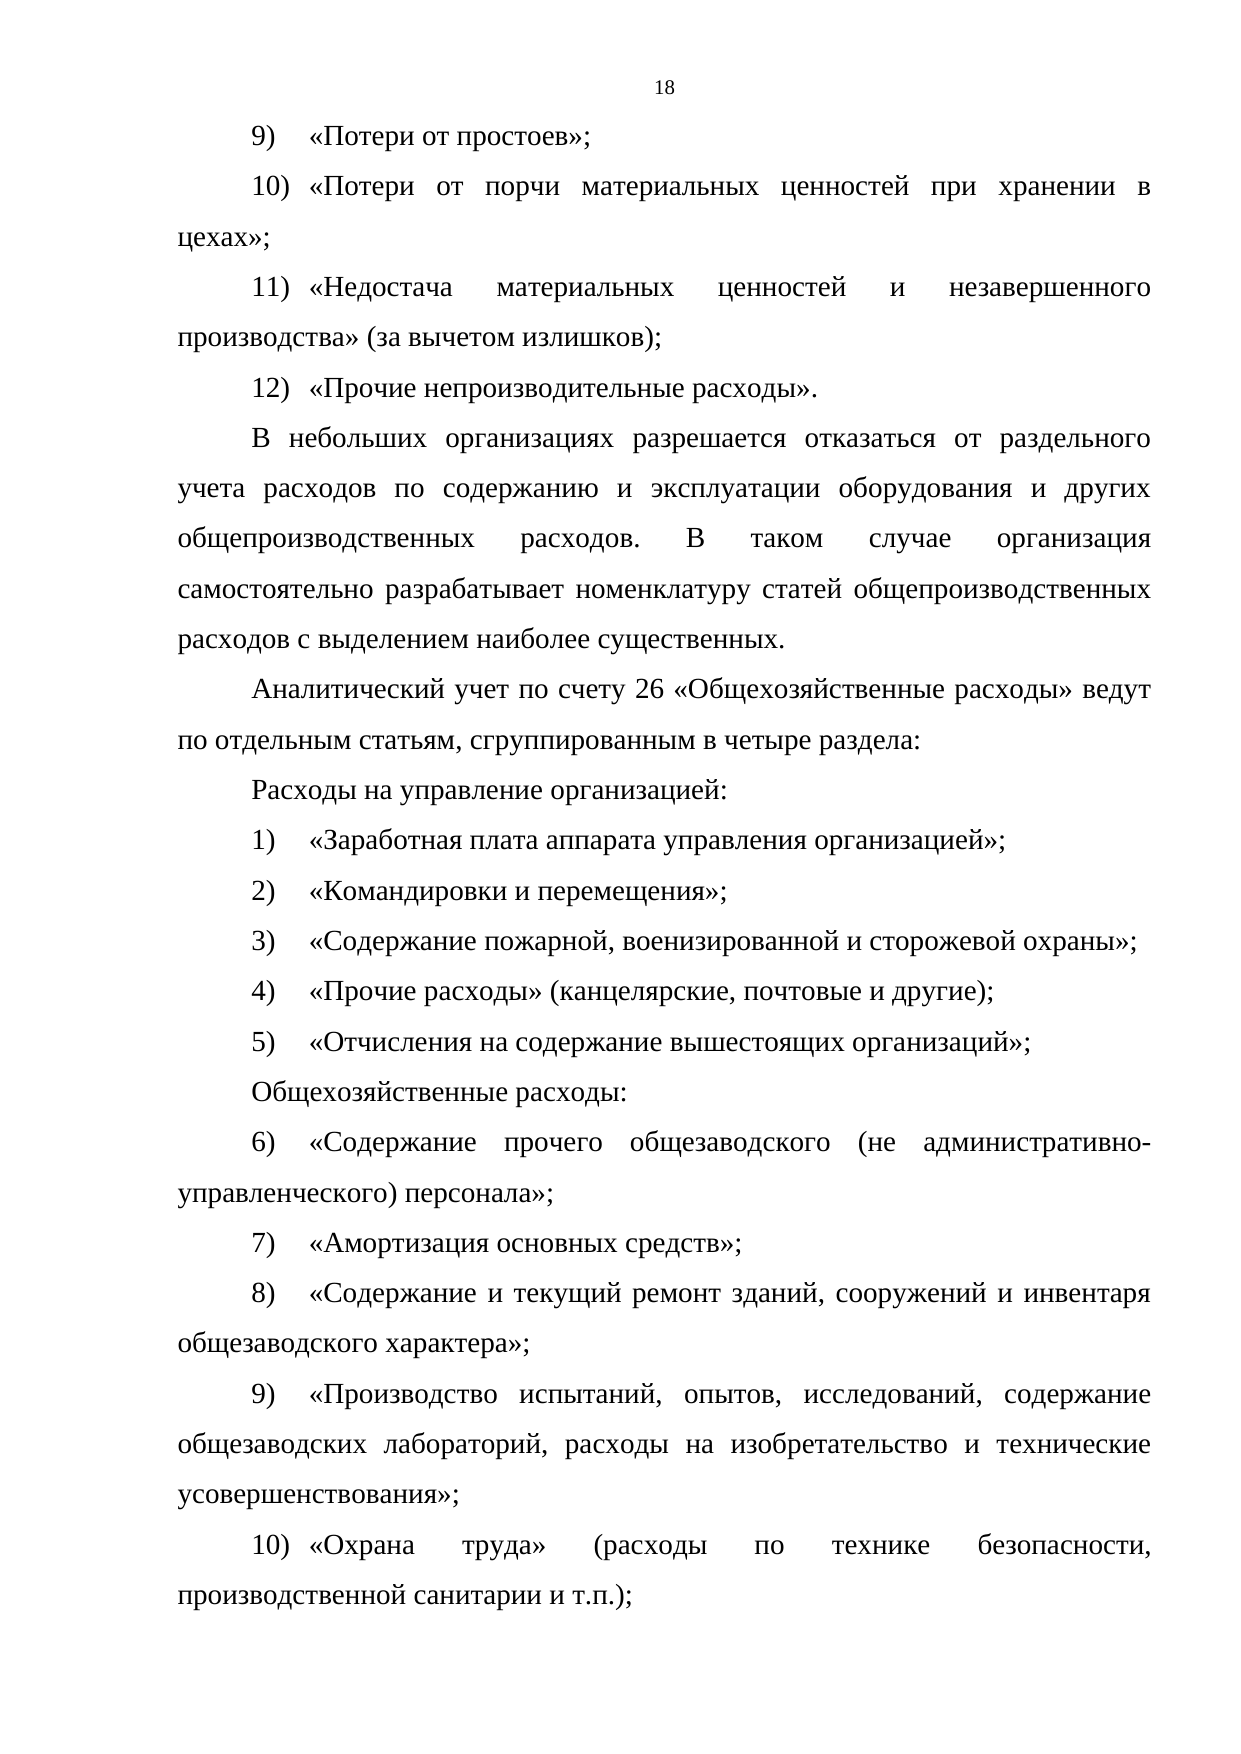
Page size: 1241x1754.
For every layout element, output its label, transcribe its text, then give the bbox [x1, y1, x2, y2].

text Общехозяйственные расходы: [177, 1074, 1152, 1108]
list «Прочие непроизводительные расходы». [177, 370, 1152, 403]
text Расходы на управление организацией: [177, 772, 1152, 806]
list «Охрана труда» (расходы по технике безопасности, производственной санитарии и т.п.); [177, 1527, 1152, 1611]
list «Потери от порчи материальных ценностей при хранении в цехах»; [177, 168, 1152, 252]
list «Отчисления на содержание вышестоящих организаций»; [177, 1024, 1152, 1057]
list «Содержание и текущий ремонт зданий, сооружений и инвентаря общезаводского характера»; [177, 1275, 1152, 1359]
list «Производство испытаний, опытов, исследований, содержание общезаводских лабораторий, расходы на изобретательство и технические усовершенствования»; [177, 1376, 1152, 1510]
list «Заработная плата аппарата управления организацией»; [177, 822, 1152, 856]
list «Недостача материальных ценностей и незавершенного производства» (за вычетом излишков); [177, 269, 1152, 353]
list «Амортизация основных средств»; [177, 1225, 1152, 1258]
text В небольших организациях разрешается отказаться от раздельного учета расходов по содержанию и эксплуатации оборудования и других общепроизводственных расходов. В таком случае организация самостоятельно разрабатывает номенклатуру статей общепроизводственных расходов с выделением наиболее существенных. [177, 420, 1152, 655]
list «Потери от простоев»; [177, 118, 1152, 152]
text Аналитический учет по счету 26 «Общехозяйственные расходы» ведут по отдельным статьям, сгруппированным в четыре раздела: [177, 672, 1152, 755]
list «Содержание прочего общезаводского (не административно-управленческого) персонала»; [177, 1124, 1152, 1208]
list «Прочие расходы» (канцелярские, почтовые и другие); [177, 973, 1152, 1007]
list «Содержание пожарной, военизированной и сторожевой охраны»; [177, 923, 1152, 957]
list «Командировки и перемещения»; [177, 873, 1152, 906]
